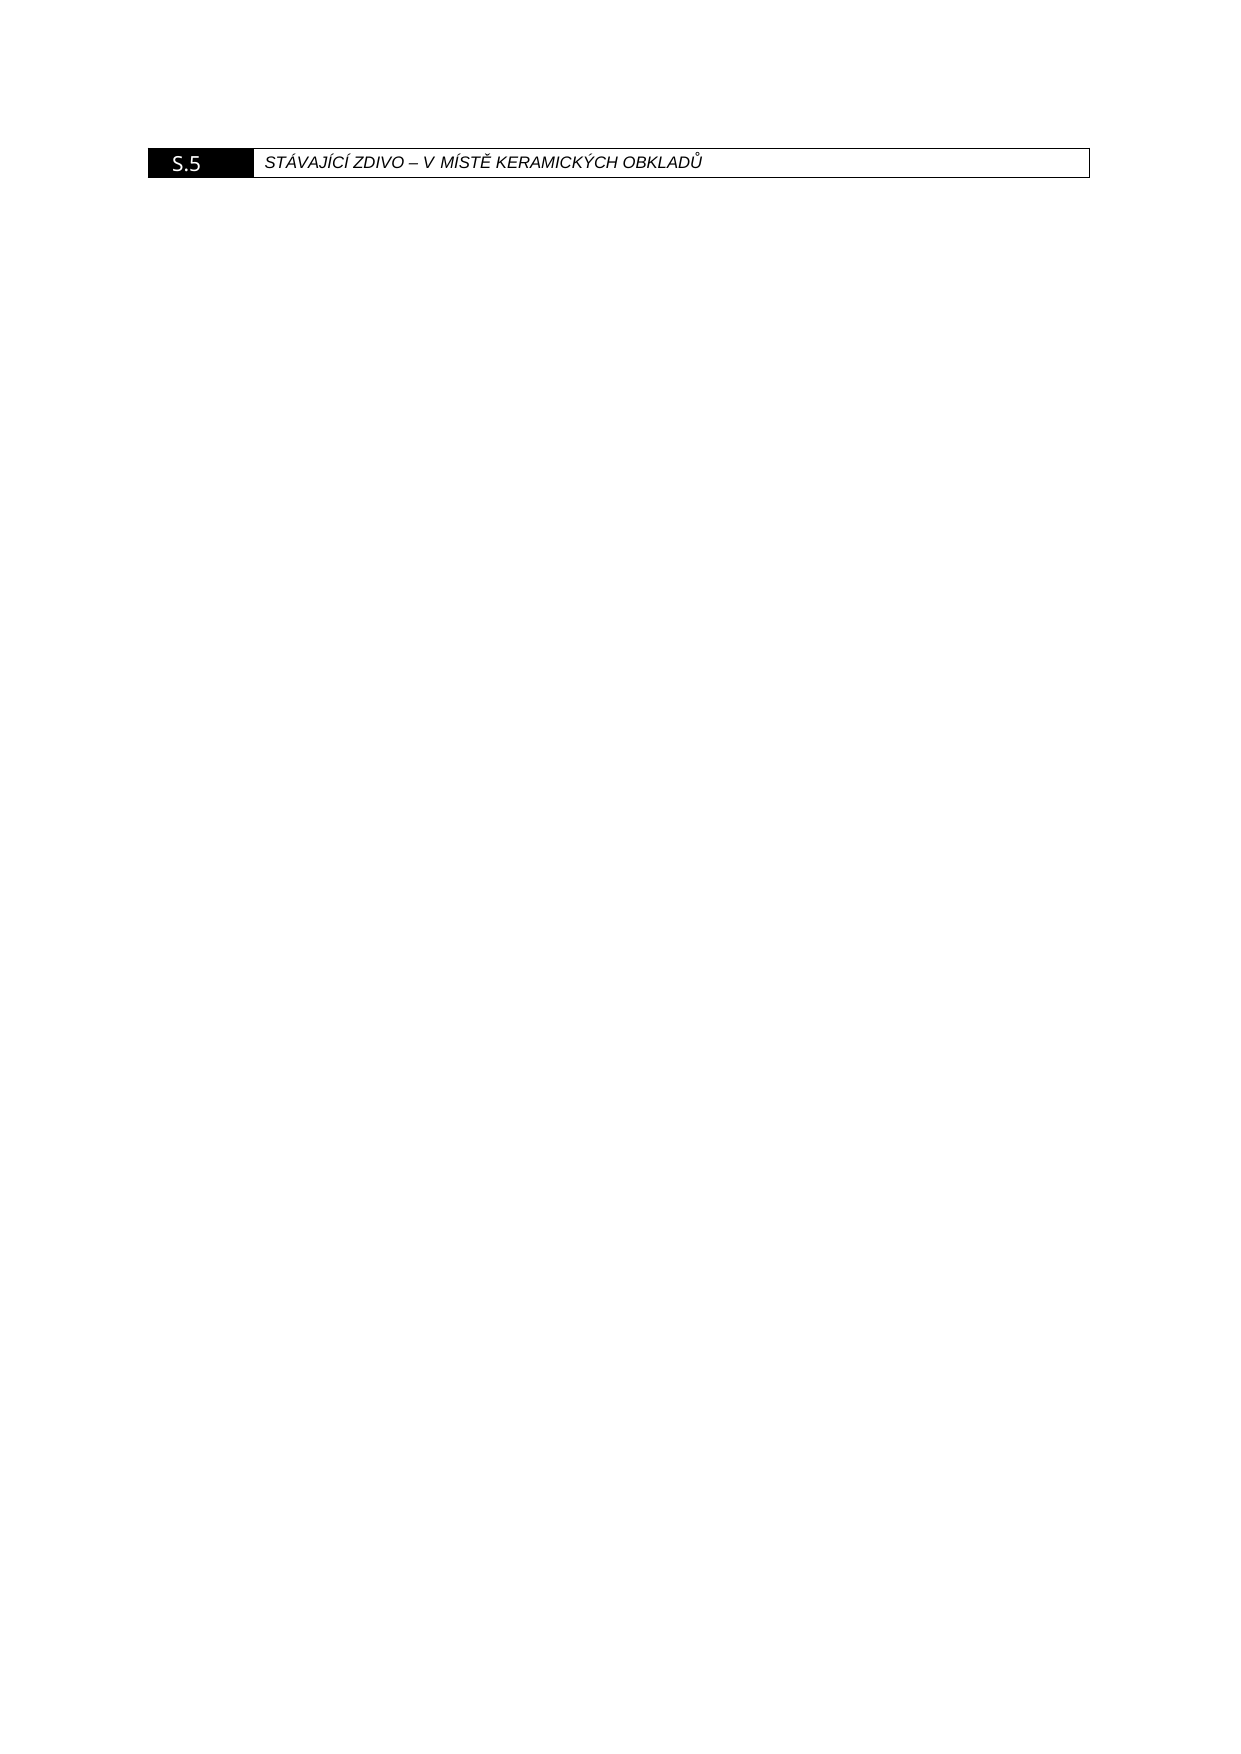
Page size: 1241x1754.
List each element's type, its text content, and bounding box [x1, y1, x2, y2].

table_header S.5 [149, 149, 253, 177]
table_header STÁVAJÍCÍ ZDIVO – V MÍSTĚ KERAMICKÝCH OBKLADŮ [254, 149, 1089, 177]
